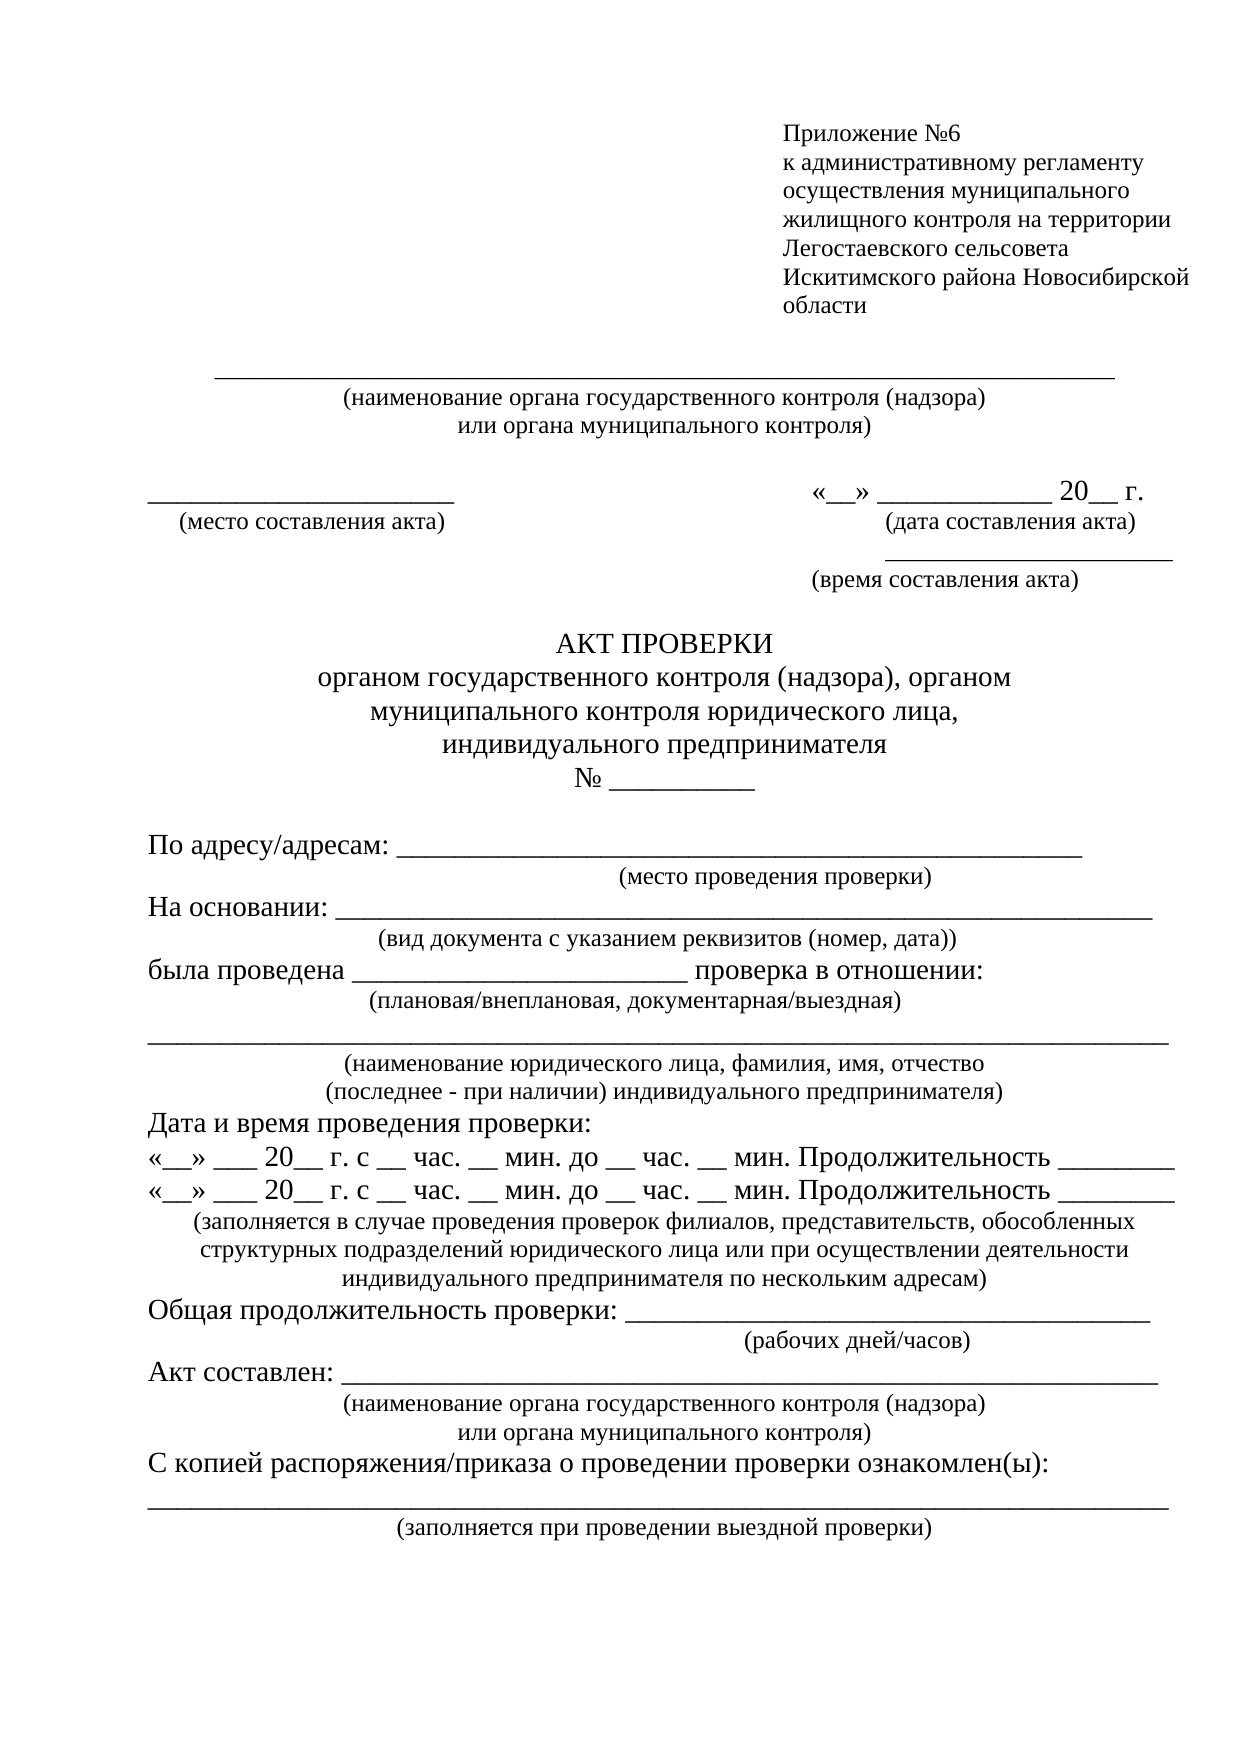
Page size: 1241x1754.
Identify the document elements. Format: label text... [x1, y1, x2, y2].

text Дата и время проведения проверки: [148, 1105, 1181, 1139]
text (наименование органа государственного контроля (надзора) [148, 1388, 1181, 1417]
text Акт составлен: ________________________________________________________ [148, 1354, 1181, 1388]
text ______________________________________________________________________ [148, 1479, 1181, 1512]
text или органа муниципального контроля) [148, 1417, 1181, 1445]
text «__» ___ 20__ г. с __ час. __ мин. до __ час. __ мин. Продолжительность ________ [148, 1139, 1181, 1172]
text № __________ [148, 760, 1181, 794]
text Приложение №6 [783, 118, 1181, 147]
text индивидуального предпринимателя по нескольким адресам) [148, 1263, 1181, 1292]
text _______________________ (время составления акта) [811, 535, 1181, 592]
text АКТ ПРОВЕРКИ [148, 626, 1181, 659]
text (заполняется при проведении выездной проверки) [148, 1512, 1181, 1541]
text «__» ___ 20__ г. с __ час. __ мин. до __ час. __ мин. Продолжительность ________ [148, 1172, 1181, 1206]
text (последнее - при наличии) индивидуального предпринимателя) [148, 1076, 1181, 1105]
text _____________________ «__» ____________ 20__ г. [148, 473, 1181, 506]
text По адресу/адресам: _______________________________________________ [148, 827, 1181, 861]
text индивидуального предпринимателя [148, 727, 1181, 760]
text ______________________________________________________________________ [148, 1014, 1181, 1048]
text (заполняется в случае проведения проверок филиалов, представительств, обособленных структурных подразделений юридического лица или при осуществлении деятельности [148, 1206, 1181, 1263]
text (наименование юридического лица, фамилия, имя, отчество [148, 1048, 1181, 1076]
text или органа муниципального контроля) [148, 410, 1181, 439]
text (место проведения проверки) [295, 861, 1181, 889]
text Общая продолжительность проверки: ____________________________________ [148, 1292, 1181, 1326]
text муниципального контроля юридического лица, [148, 693, 1181, 727]
text (место составления акта) (дата составления акта) [148, 506, 1181, 535]
text (плановая/внеплановая, документарная/выездная) [295, 985, 1181, 1014]
text С копией распоряжения/приказа о проведении проверки ознакомлен(ы): [148, 1445, 1181, 1479]
text На основании: ________________________________________________________ [148, 889, 1181, 923]
text (вид документа с указанием реквизитов (номер, дата)) [148, 923, 1181, 952]
text к административному регламенту осуществления муниципального жилищного контроля на территории Легостаевского сельсовета Искитимского района Новосибирской области [783, 147, 1213, 319]
text ________________________________________________________________________ (наименование органа государственного контроля (надзора) [148, 353, 1181, 410]
text органом государственного контроля (надзора), органом [148, 659, 1181, 693]
text была проведена _______________________ проверка в отношении: [148, 952, 1181, 985]
text (рабочих дней/часов) [664, 1326, 1181, 1354]
